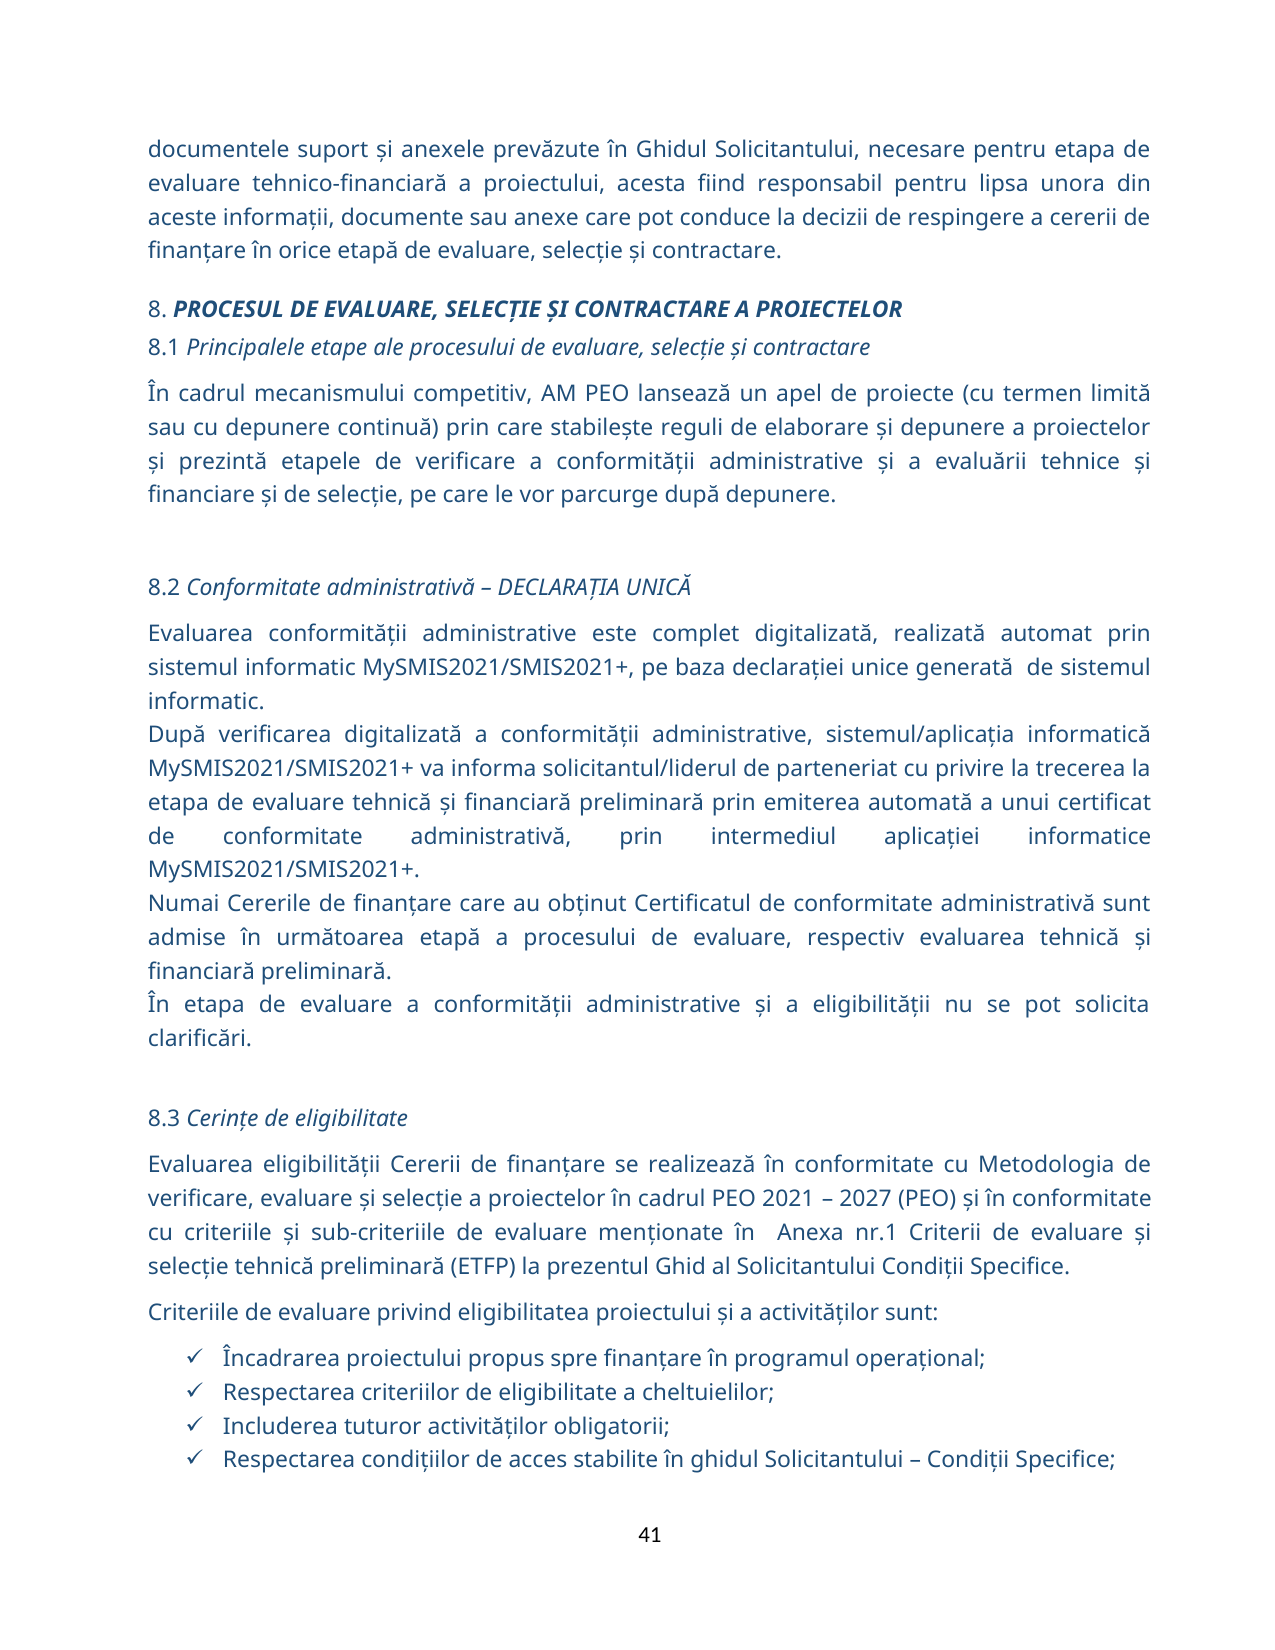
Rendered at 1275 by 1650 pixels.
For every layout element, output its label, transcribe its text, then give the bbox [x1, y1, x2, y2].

list Încadrarea proiectului propus spre finanțare în programul operațional; [185, 1342, 1152, 1373]
list Respectarea condițiilor de acces stabilite în ghidul Solicitantului – Condiții Specifice; [185, 1443, 1152, 1474]
subtitle 8.1 Principalele etape ale procesului de evaluare, selecție și contractare [148, 331, 1152, 362]
text Criteriile de evaluare privind eligibilitatea proiectului și a activităților sunt: [148, 1296, 1152, 1327]
list Numai Cererile de finanțare care au obținut Certificatul de conformitate administrativă sunt admise în următoarea etapă a procesului de evaluare, respectiv evaluarea tehnică și financiară preliminară. [148, 887, 1152, 986]
list Respectarea criteriilor de eligibilitate a cheltuielilor; [185, 1376, 1152, 1407]
text În cadrul mecanismului competitiv, AM PEO lansează un apel de proiecte (cu termen limită sau cu depunere continuă) prin care stabilește reguli de elaborare și depunere a proiectelor și prezintă etapele de verificare a conformității administrative și a evaluării tehnice și financiare și de selecție, pe care le vor parcurge după depunere. [148, 377, 1152, 509]
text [148, 133, 1152, 265]
subtitle 8.2 Conformitate administrativă – DECLARAȚIA UNICĂ [148, 571, 1152, 602]
list Evaluarea conformității administrative este complet digitalizată, realizată automat prin sistemul informatic MySMIS2021/SMIS2021+, pe baza declarației unice generată de sistemul informatic. [148, 617, 1152, 716]
subtitle 8. PROCESUL DE EVALUARE, SELECȚIE ȘI CONTRACTARE A PROIECTELOR [148, 293, 1152, 324]
text Evaluarea eligibilității Cererii de finanțare se realizează în conformitate cu Metodologia de verificare, evaluare și selecție a proiectelor în cadrul PEO 2021 – 2027 (PEO) și în conformitate cu criteriile și sub-criteriile de evaluare menționate în Anexa nr.1 Criterii de evaluare și selecție tehnică preliminară (ETFP) la prezentul Ghid al Solicitantului Condiții Specifice. [148, 1148, 1152, 1281]
subtitle 8.3 Cerințe de eligibilitate [148, 1102, 1152, 1133]
list După verificarea digitalizată a conformității administrative, sistemul/aplicația informatică MySMIS2021/SMIS2021+ va informa solicitantul/liderul de parteneriat cu privire la trecerea la etapa de evaluare tehnică și financiară preliminară prin emiterea automată a unui certificat de conformitate administrativă, prin intermediul aplicației informatice MySMIS2021/SMIS2021+. [148, 718, 1152, 884]
list În etapa de evaluare a conformității administrative și a eligibilității nu se pot solicita clarificări. [148, 988, 1152, 1053]
list Includerea tuturor activităților obligatorii; [185, 1409, 1152, 1441]
